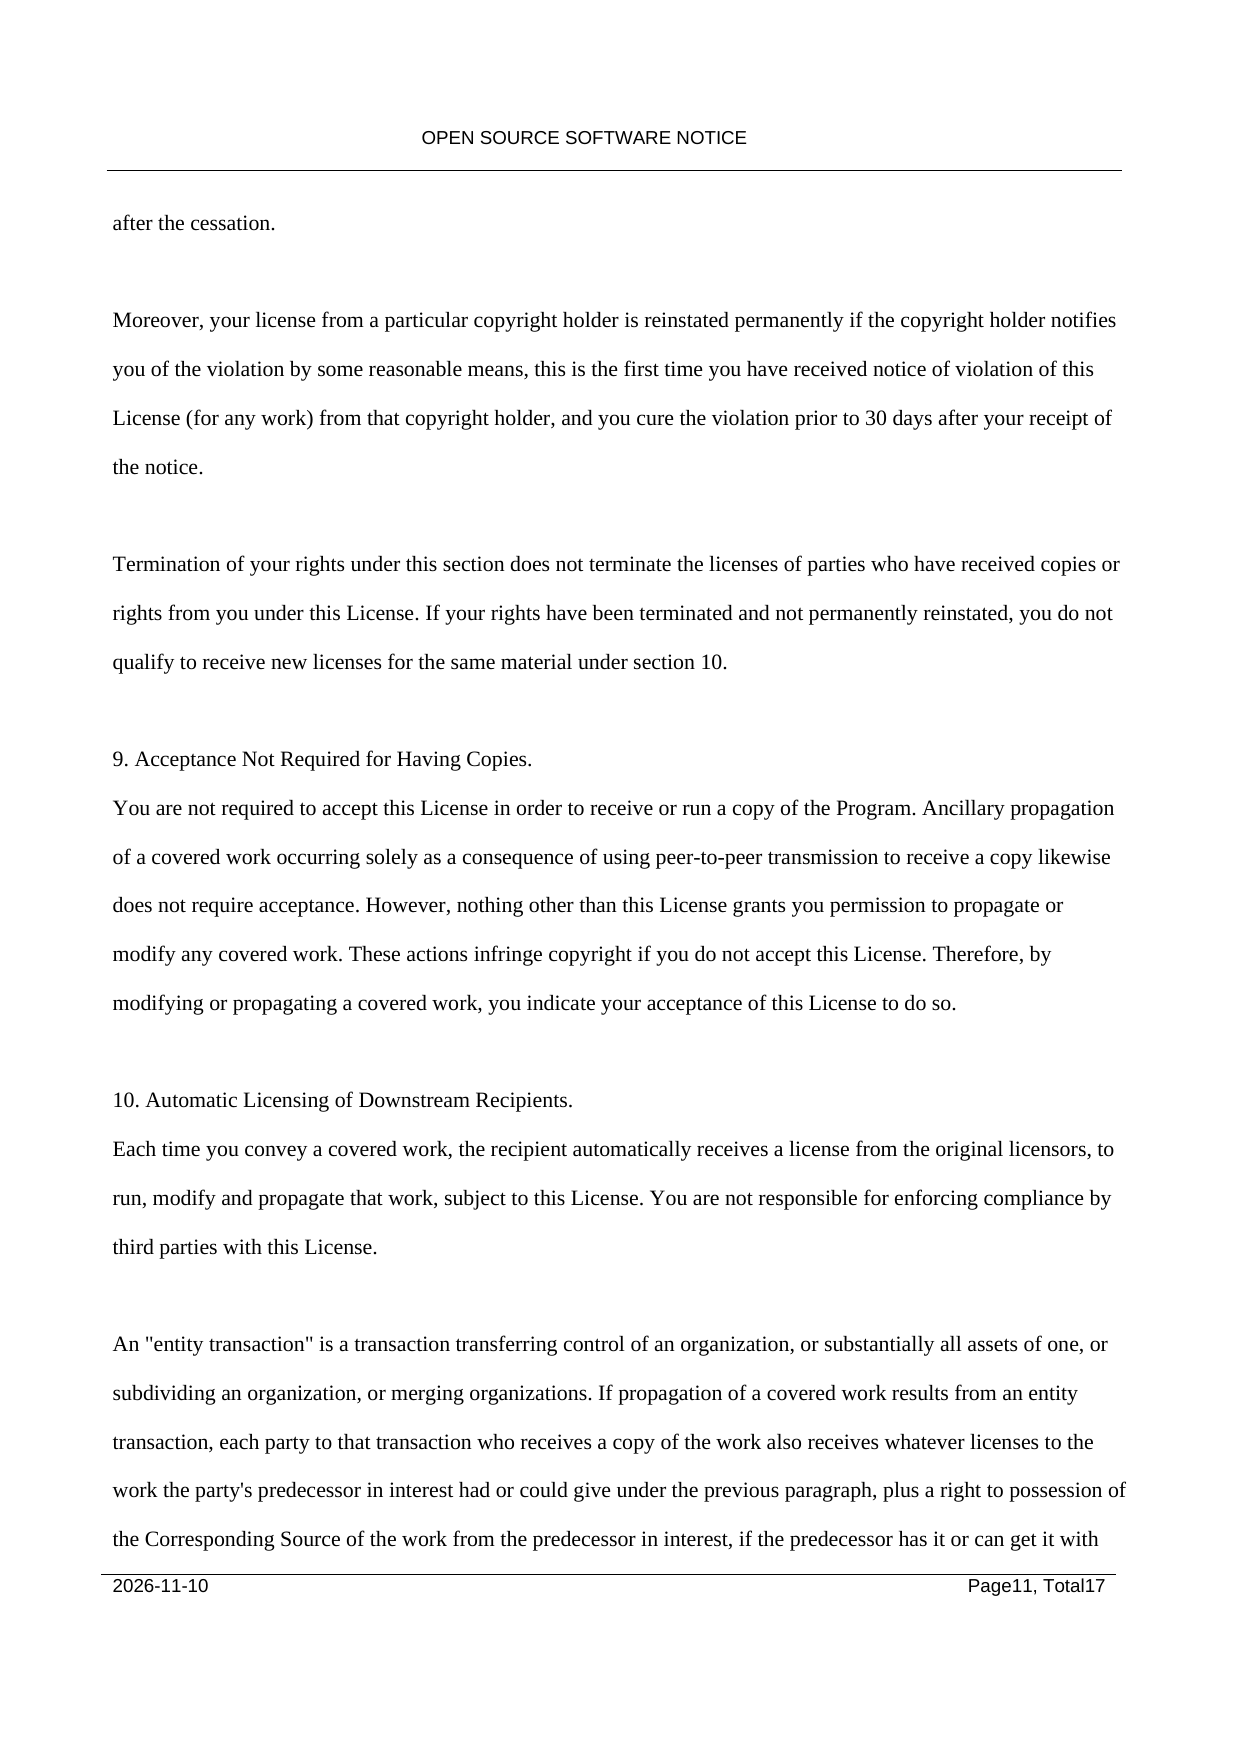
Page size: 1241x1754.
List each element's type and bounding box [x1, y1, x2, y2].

text [112, 206, 1128, 1555]
